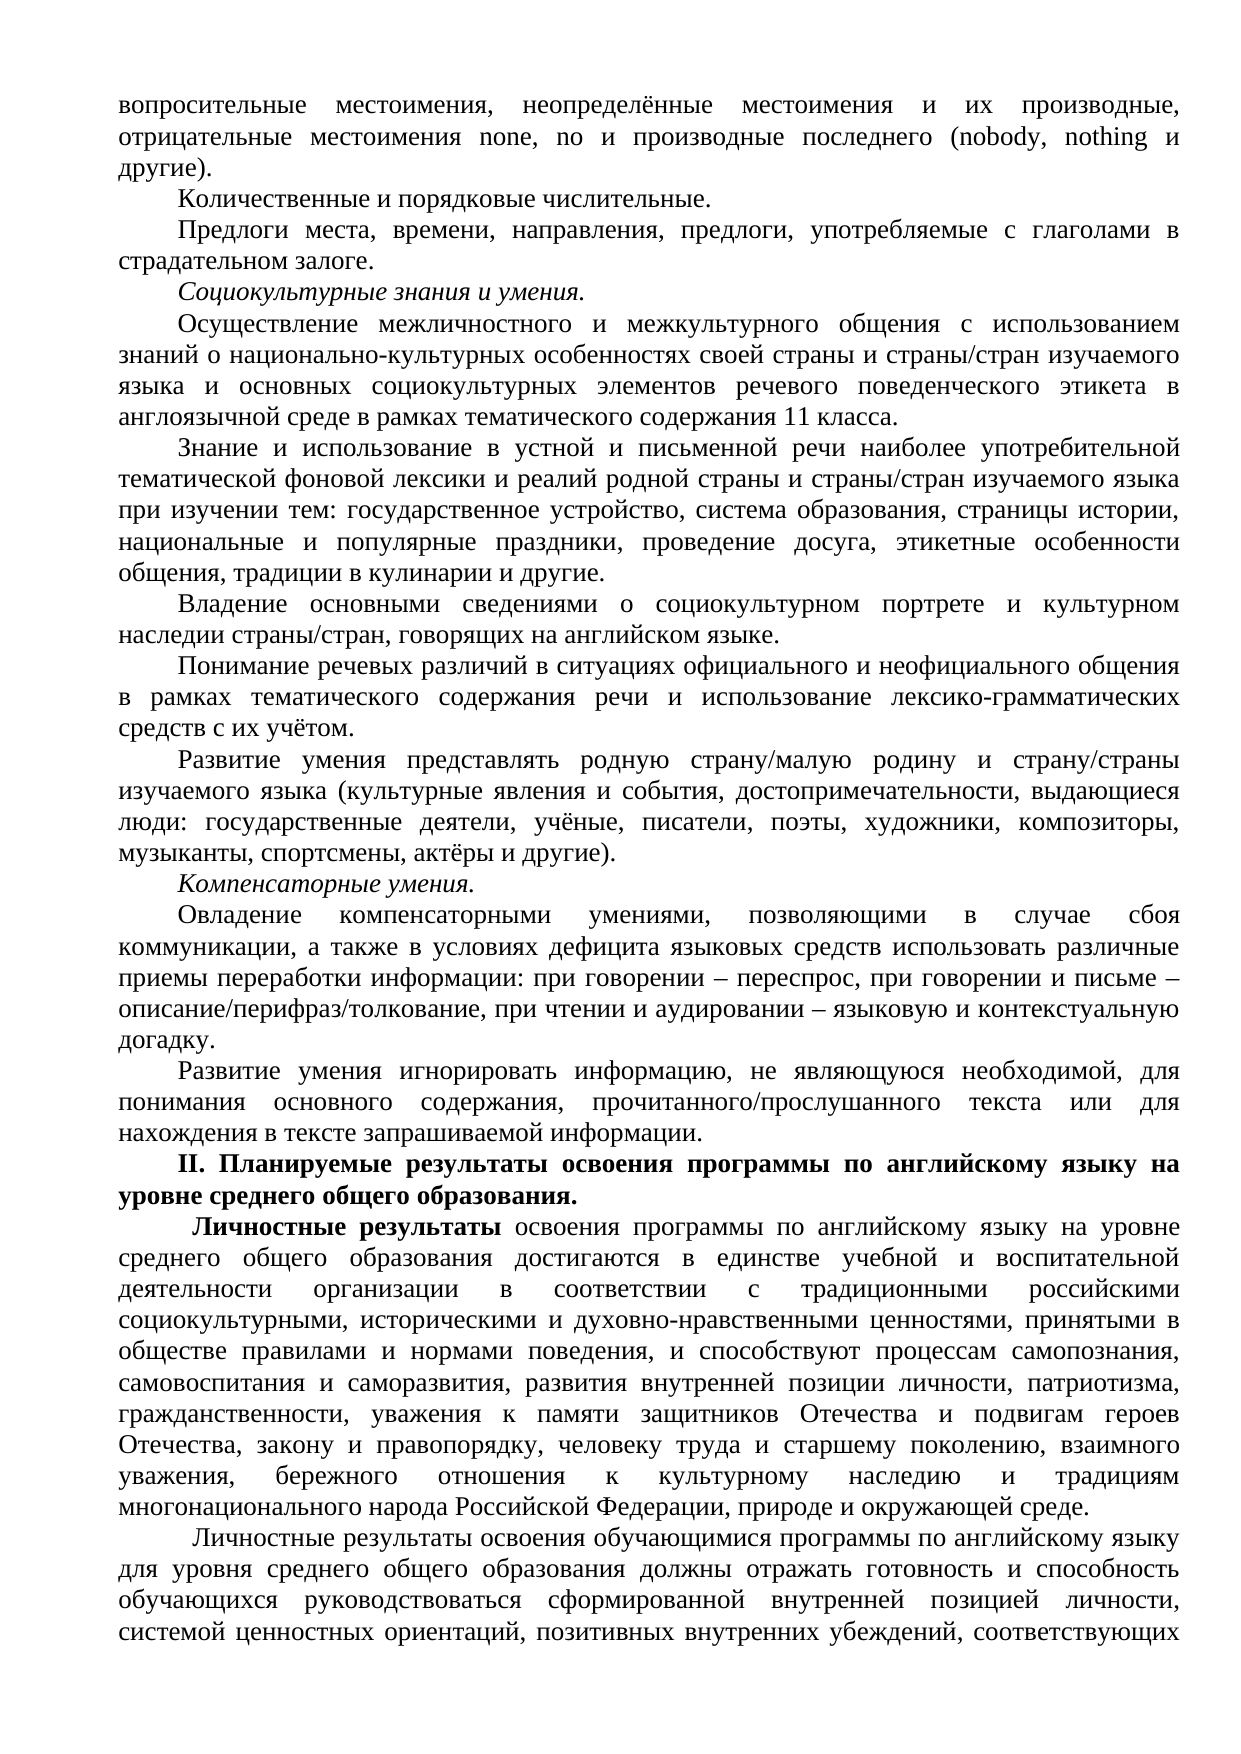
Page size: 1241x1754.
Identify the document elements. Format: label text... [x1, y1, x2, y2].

text Развитие умения игнорировать информацию, не являющуюся необходимой, для понимания основного содержания, прочитанного/прослушанного текста или для нахождения в тексте запрашиваемой информации. [118, 1054, 1181, 1148]
text Понимание речевых различий в ситуациях официального и неофициального общения в рамках тематического содержания речи и использование лексико-грамматических средств с их учётом. [118, 649, 1181, 743]
text Развитие умения представлять родную страну/малую родину и страну/страны изучаемого языка (культурные явления и события, достопримечательности, выдающиеся люди: государственные деятели, учёные, писатели, поэты, художники, композиторы, музыканты, спортсмены, актёры и другие). [118, 743, 1181, 867]
text II. Планируемые результаты освоения программы по английскому языку на уровне среднего общего образования. [118, 1148, 1181, 1210]
text Количественные и порядковые числительные. [118, 182, 1181, 213]
text Знание и использование в устной и письменной речи наиболее употребительной тематической фоновой лексики и реалий родной страны и страны/стран изучаемого языка при изучении тем: государственное устройство, система образования, страницы истории, национальные и популярные праздники, проведение досуга, этикетные особенности общения, традиции в кулинарии и другие. [118, 431, 1181, 587]
text Личностные результаты освоения программы по английскому языку на уровне среднего общего образования достигаются в единстве учебной и воспитательной деятельности организации в соответствии с традиционными российскими социокультурными, историческими и духовно-нравственными ценностями, принятыми в обществе правилами и нормами поведения, и способствуют процессам самопознания, самовоспитания и саморазвития, развития внутренней позиции личности, патриотизма, гражданственности, уважения к памяти защитников Отечества и подвигам героев Отечества, закону и правопорядку, человеку труда и старшему поколению, взаимного уважения, бережного отношения к культурному наследию и традициям многонационального народа Российской Федерации, природе и окружающей среде. [118, 1210, 1181, 1521]
text Овладение компенсаторными умениями, позволяющими в случае сбоя коммуникации, а также в условиях дефицита языковых средств использовать различные приемы переработки информации: при говорении – переспрос, при говорении и письме – описание/перифраз/толкование, при чтении и аудировании – языковую и контекстуальную догадку. [118, 898, 1181, 1054]
text Осуществление межличностного и межкультурного общения с использованием знаний о национально-культурных особенностях своей страны и страны/стран изучаемого языка и основных социокультурных элементов речевого поведенческого этикета в англоязычной среде в рамках тематического содержания 11 класса. [118, 307, 1181, 431]
text Предлоги места, времени, направления, предлоги, употребляемые с глаголами в страдательном залоге. [118, 213, 1181, 276]
text Владение основными сведениями о социокультурном портрете и культурном наследии страны/стран, говорящих на английском языке. [118, 587, 1181, 649]
text Компенсаторные умения. [118, 867, 1181, 898]
text Социокультурные знания и умения. [118, 276, 1181, 307]
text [118, 89, 1181, 182]
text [118, 1521, 1181, 1646]
